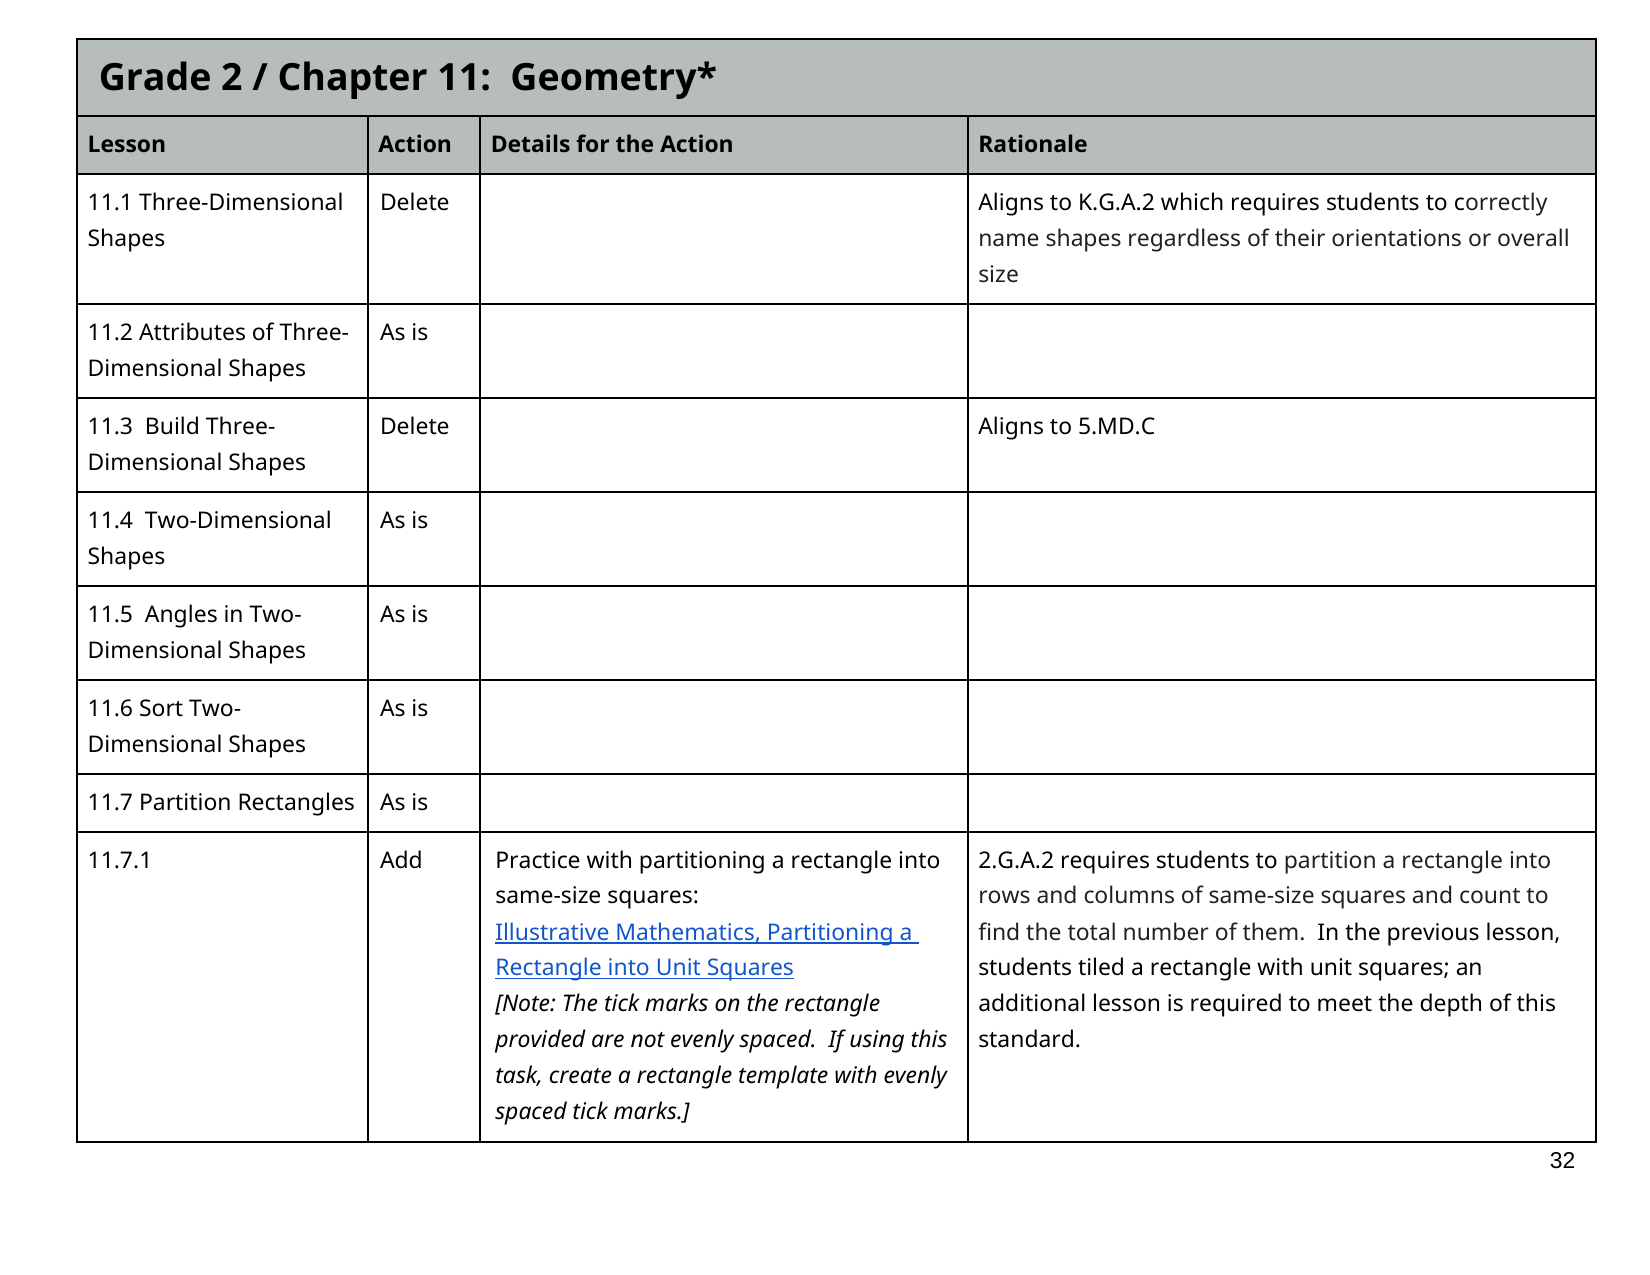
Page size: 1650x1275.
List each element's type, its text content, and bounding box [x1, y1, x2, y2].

table_cell 11.1 Three-Dimensional Shapes [78, 175, 367, 303]
table_header Grade 2 / Chapter 11: Geometry* [78, 40, 1595, 115]
table_cell As is [369, 775, 479, 831]
table_cell [969, 493, 1595, 585]
table_cell [481, 175, 967, 303]
table_cell [969, 305, 1595, 397]
table_cell 11.5 Angles in Two-Dimensional Shapes [78, 587, 367, 679]
table_cell Add [369, 833, 479, 1141]
table_cell [481, 399, 967, 491]
table_cell [969, 775, 1595, 831]
table_cell As is [369, 587, 479, 679]
table_cell [481, 681, 967, 773]
table_cell Lesson [78, 117, 367, 173]
table_cell Rationale [969, 117, 1595, 173]
table_cell [481, 493, 967, 585]
table_cell 11.4 Two-Dimensional Shapes [78, 493, 367, 585]
table_cell [481, 775, 967, 831]
table_cell [969, 587, 1595, 679]
table_cell [969, 681, 1595, 773]
table_cell 11.7.1 [78, 833, 367, 1141]
table_cell 11.6 Sort Two-Dimensional Shapes [78, 681, 367, 773]
table_cell [481, 587, 967, 679]
table_cell Delete [369, 399, 479, 491]
table_cell As is [369, 305, 479, 397]
table_cell Aligns to K.G.A.2 which requires students to correctly name shapes regardless of their orientations or overall size [969, 175, 1595, 303]
table_cell As is [369, 493, 479, 585]
table_cell Action [369, 117, 479, 173]
table_cell As is [369, 681, 479, 773]
table_cell 11.3 Build Three-Dimensional Shapes [78, 399, 367, 491]
table_cell [481, 305, 967, 397]
table_cell 11.7 Partition Rectangles [78, 775, 367, 831]
table_cell Delete [369, 175, 479, 303]
table_cell 11.2 Attributes of Three-Dimensional Shapes [78, 305, 367, 397]
table_cell Details for the Action [481, 117, 967, 173]
table_cell 2.G.A.2 requires students to partition a rectangle into rows and columns of same-size squares and count to find the total number of them. In the previous lesson, students tiled a rectangle with unit squares; an additional lesson is required to meet the depth of this standard. [969, 833, 1595, 1141]
table_cell Practice with partitioning a rectangle into same-size squares: Illustrative Mathematics, Partitioning a Rectangle into Unit Squares [Note: The tick marks on the rectangle provided are not evenly spaced. If using this task, create a rectangle template with evenly spaced tick marks.] [481, 833, 967, 1141]
table_cell Aligns to 5.MD.C [969, 399, 1595, 491]
